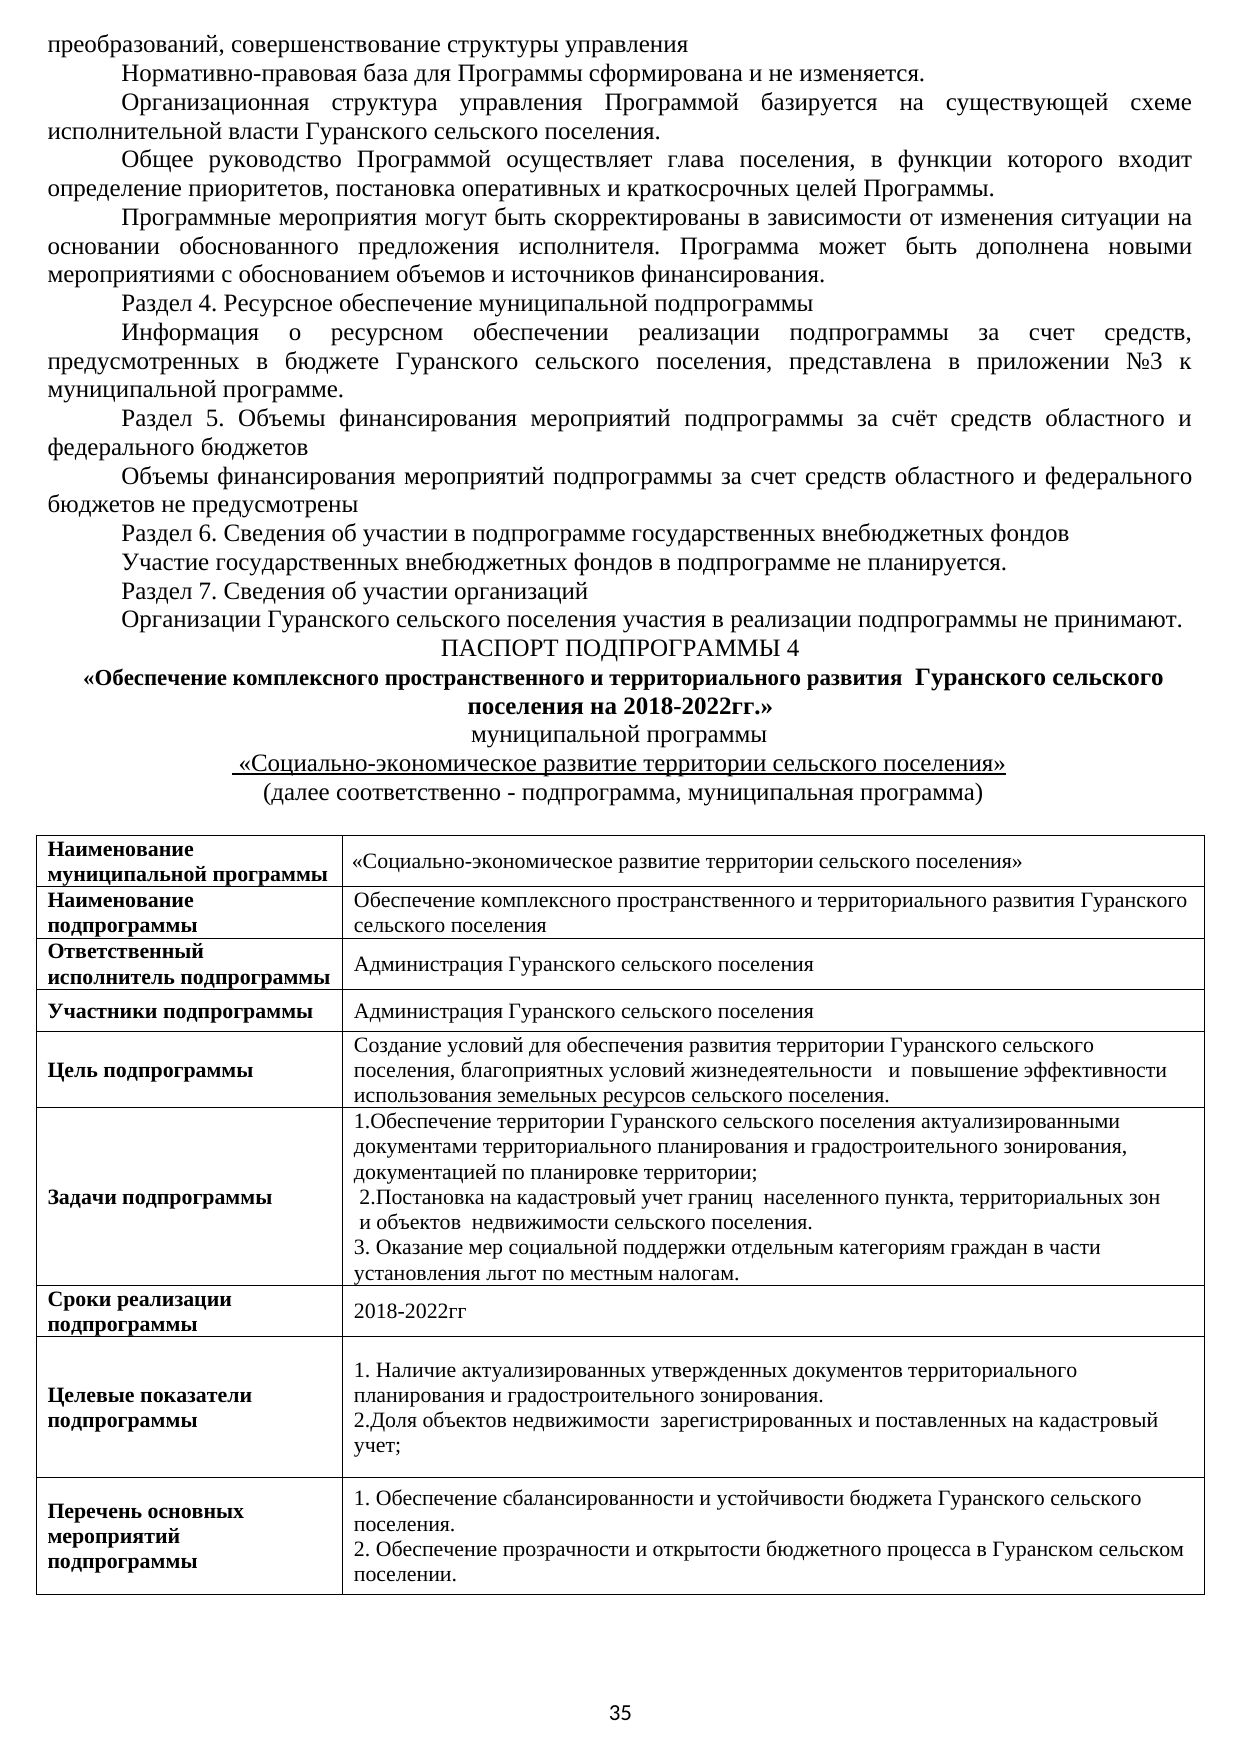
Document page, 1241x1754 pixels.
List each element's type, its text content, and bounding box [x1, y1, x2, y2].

text Информация о ресурсном обеспечении реализации подпрограммы за счет средств, предусмотренных в бюджете Гуранского сельского поселения, представлена в приложении №3 к муниципальной программе. [47, 317, 1193, 403]
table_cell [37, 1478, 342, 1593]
text Программные мероприятия могут быть скорректированы в зависимости от изменения ситуации на основании обоснованного предложения исполнителя. Программа может быть дополнена новыми мероприятиями с обоснованием объемов и источников финансирования. [47, 202, 1193, 288]
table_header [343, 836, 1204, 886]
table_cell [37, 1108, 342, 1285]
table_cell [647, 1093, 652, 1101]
text Организационная структура управления Программой базируется на существующей схеме исполнительной власти Гуранского сельского поселения. [47, 87, 1193, 144]
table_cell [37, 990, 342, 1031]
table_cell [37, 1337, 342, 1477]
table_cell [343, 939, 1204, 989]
text (далее соответственно - подпрограмма, муниципальная программа) [47, 777, 1193, 806]
text Объемы финансирования мероприятий подпрограммы за счет средств областного и федерального бюджетов не предусмотрены [47, 461, 1193, 518]
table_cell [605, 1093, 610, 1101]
text «Обеспечение комплексного пространственного и территориального развития Гуранского сельского поселения на 2018-2022гг.» [47, 662, 1193, 719]
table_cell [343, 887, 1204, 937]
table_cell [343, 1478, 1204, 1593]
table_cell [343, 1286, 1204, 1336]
text Организации Гуранского сельского поселения участия в реализации подпрограммы не принимают. [47, 604, 1193, 633]
text Раздел 7. Сведения об участии организаций [47, 576, 1193, 604]
text «Социально-экономическое развитие территории сельского поселения» [45, 748, 1193, 777]
text Общее руководство Программой осуществляет глава поселения, в функции которого входит определение приоритетов, постановка оперативных и краткосрочных целей Программы. [47, 144, 1193, 202]
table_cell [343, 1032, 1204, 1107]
text муниципальной программы [45, 719, 1193, 748]
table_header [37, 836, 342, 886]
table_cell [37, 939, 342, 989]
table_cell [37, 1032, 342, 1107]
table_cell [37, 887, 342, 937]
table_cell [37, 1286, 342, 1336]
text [47, 29, 1193, 58]
text Нормативно-правовая база для Программы сформирована и не изменяется. [47, 58, 1193, 87]
text Участие государственных внебюджетных фондов в подпрограмме не планируется. [47, 547, 1193, 576]
text Раздел 4. Ресурсное обеспечение муниципальной подпрограммы [47, 288, 1193, 317]
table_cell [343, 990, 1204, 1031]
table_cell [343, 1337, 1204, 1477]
text ПАСПОРТ ПОДПРОГРАММЫ 4 [47, 633, 1193, 662]
text Раздел 6. Сведения об участии в подпрограмме государственных внебюджетных фондов [47, 518, 1193, 547]
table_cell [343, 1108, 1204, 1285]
text Раздел 5. Объемы финансирования мероприятий подпрограммы за счёт средств областного и федерального бюджетов [47, 403, 1193, 461]
